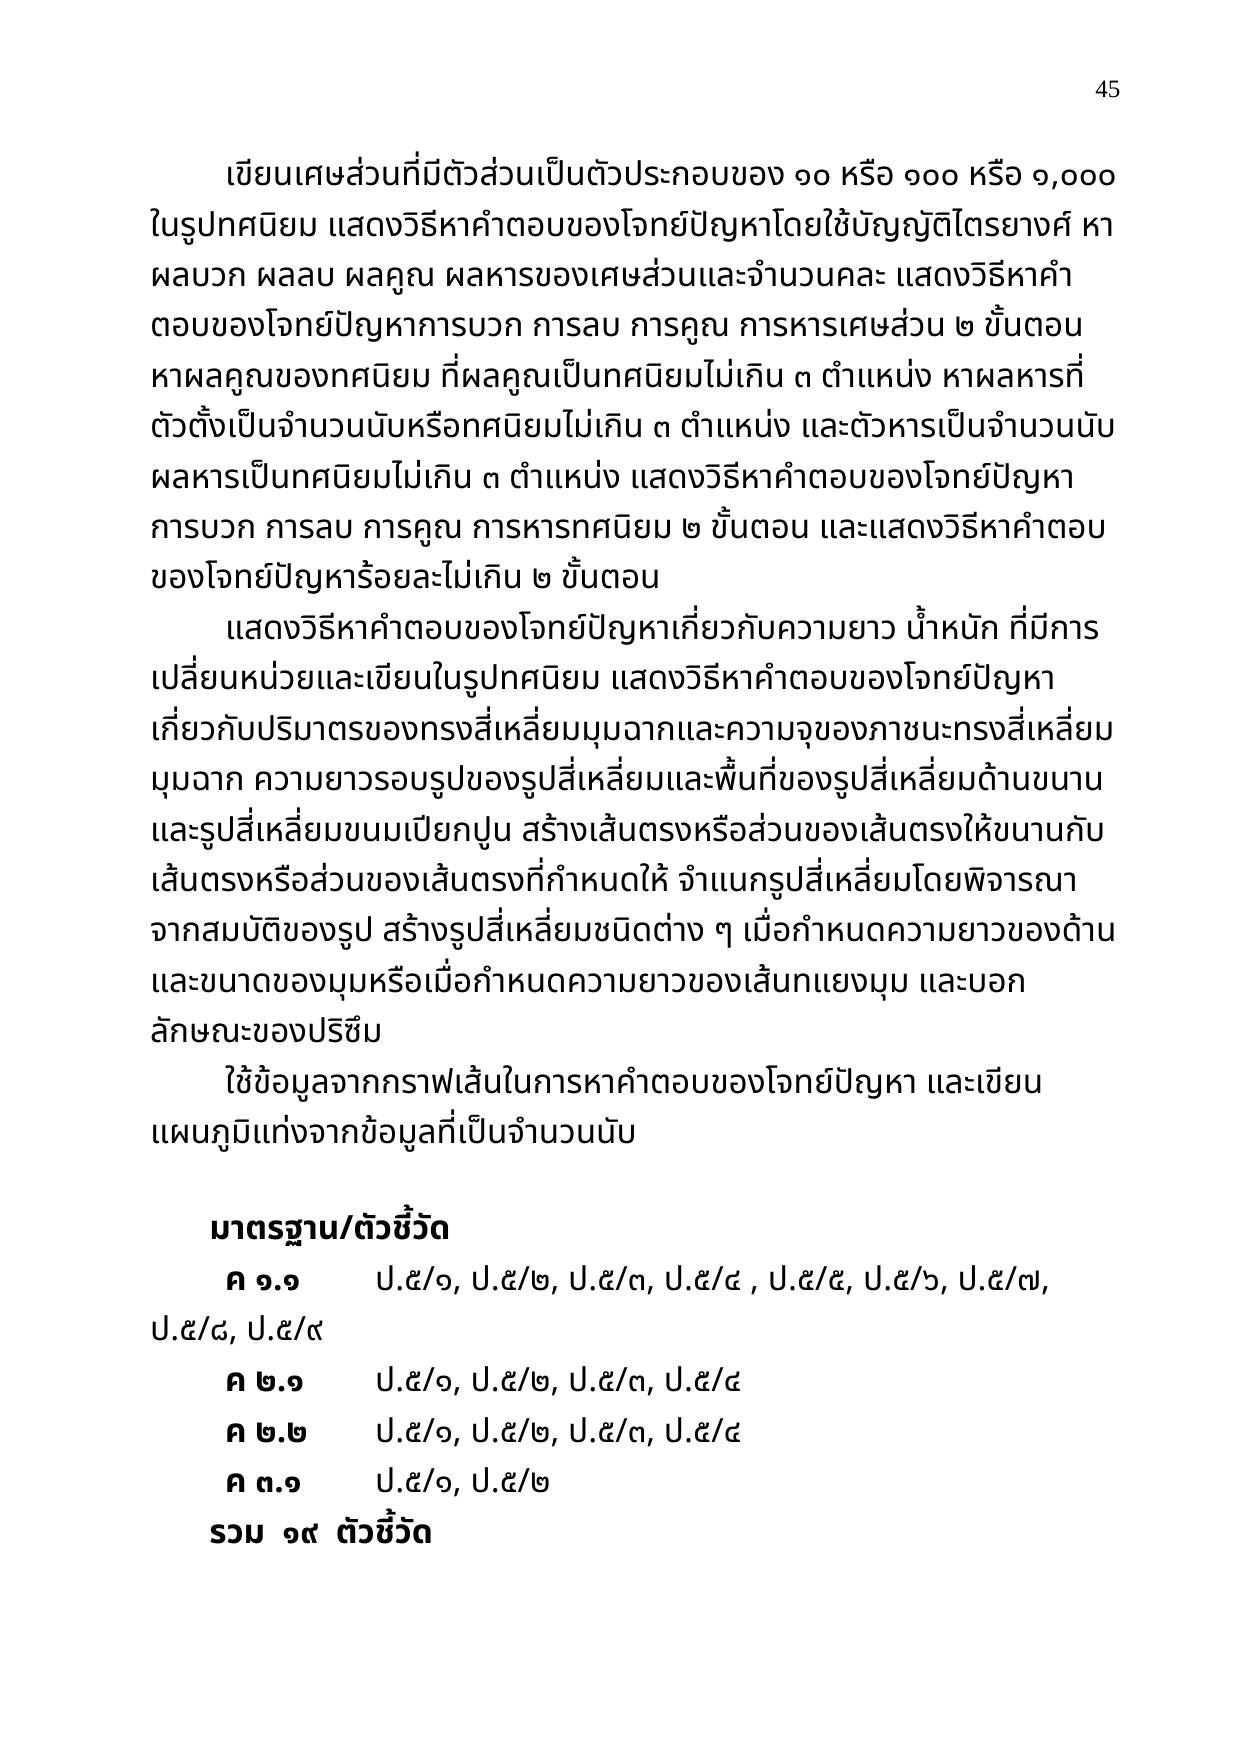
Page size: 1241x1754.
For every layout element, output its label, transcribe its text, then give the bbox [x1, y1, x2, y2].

text แสดงวิธีหาคำตอบของโจทย์ปัญหาเกี่ยวกับความยาว น้ำหนัก ที่มีการเปลี่ยนหน่วยและเขียนในรูปทศนิยม แสดงวิธีหาคำตอบของโจทย์ปัญหาเกี่ยวกับปริมาตรของทรงสี่เหลี่ยมมุมฉากและความจุของภาชนะทรงสี่เหลี่ยมมุมฉาก ความยาวรอบรูปของรูปสี่เหลี่ยมและพื้นที่ของรูปสี่เหลี่ยมด้านขนานและรูปสี่เหลี่ยมขนมเปียกปูน สร้างเส้นตรงหรือส่วนของเส้นตรงให้ขนานกับเส้นตรงหรือส่วนของเส้นตรงที่กำหนดให้ จำแนกรูปสี่เหลี่ยมโดยพิจารณาจากสมบัติของรูป สร้างรูปสี่เหลี่ยมชนิดต่าง ๆ เมื่อกำหนดความยาวของด้านและขนาดของมุมหรือเมื่อกำหนดความยาวของเส้นทแยงมุม และบอกลักษณะของปริซึม [150, 604, 1120, 1058]
text ค ๒.๑ ป.๕/๑, ป.๕/๒, ป.๕/๓, ป.๕/๔ [150, 1356, 1120, 1406]
text ใช้ข้อมูลจากกราฟเส้นในการหาคำตอบของโจทย์ปัญหา และเขียนแผนภูมิแท่งจากข้อมูลที่เป็นจำนวนนับ [150, 1058, 1120, 1158]
text รวม ๑๙ ตัวชี้วัด [150, 1508, 1120, 1558]
text ค ๑.๑ ป.๕/๑, ป.๕/๒, ป.๕/๓, ป.๕/๔ , ป.๕/๕, ป.๕/๖, ป.๕/๗, ป.๕/๘, ป.๕/๙ [150, 1254, 1120, 1356]
text เขียนเศษส่วนที่มีตัวส่วนเป็นตัวประกอบของ ๑๐ หรือ ๑๐๐ หรือ ๑,๐๐๐ ในรูปทศนิยม แสดงวิธีหาคำตอบของโจทย์ปัญหาโดยใช้บัญญัติไตรยางศ์ หาผลบวก ผลลบ ผลคูณ ผลหารของเศษส่วนและจำนวนคละ แสดงวิธีหาคำตอบของโจทย์ปัญหาการบวก การลบ การคูณ การหารเศษส่วน ๒ ขั้นตอน หาผลคูณของทศนิยม ที่ผลคูณเป็นทศนิยมไม่เกิน ๓ ตำแหน่ง หาผลหารที่ตัวตั้งเป็นจำนวนนับหรือทศนิยมไม่เกิน ๓ ตำแหน่ง และตัวหารเป็นจำนวนนับ ผลหารเป็นทศนิยมไม่เกิน ๓ ตำแหน่ง แสดงวิธีหาคำตอบของโจทย์ปัญหาการบวก การลบ การคูณ การหารทศนิยม ๒ ขั้นตอน และแสดงวิธีหาคำตอบของโจทย์ปัญหาร้อยละไม่เกิน ๒ ขั้นตอน [150, 150, 1120, 604]
text ค ๒.๒ ป.๕/๑, ป.๕/๒, ป.๕/๓, ป.๕/๔ [150, 1406, 1120, 1457]
text มาตรฐาน/ตัวชี้วัด [150, 1204, 1120, 1254]
text ค ๓.๑ ป.๕/๑, ป.๕/๒ [150, 1457, 1120, 1508]
